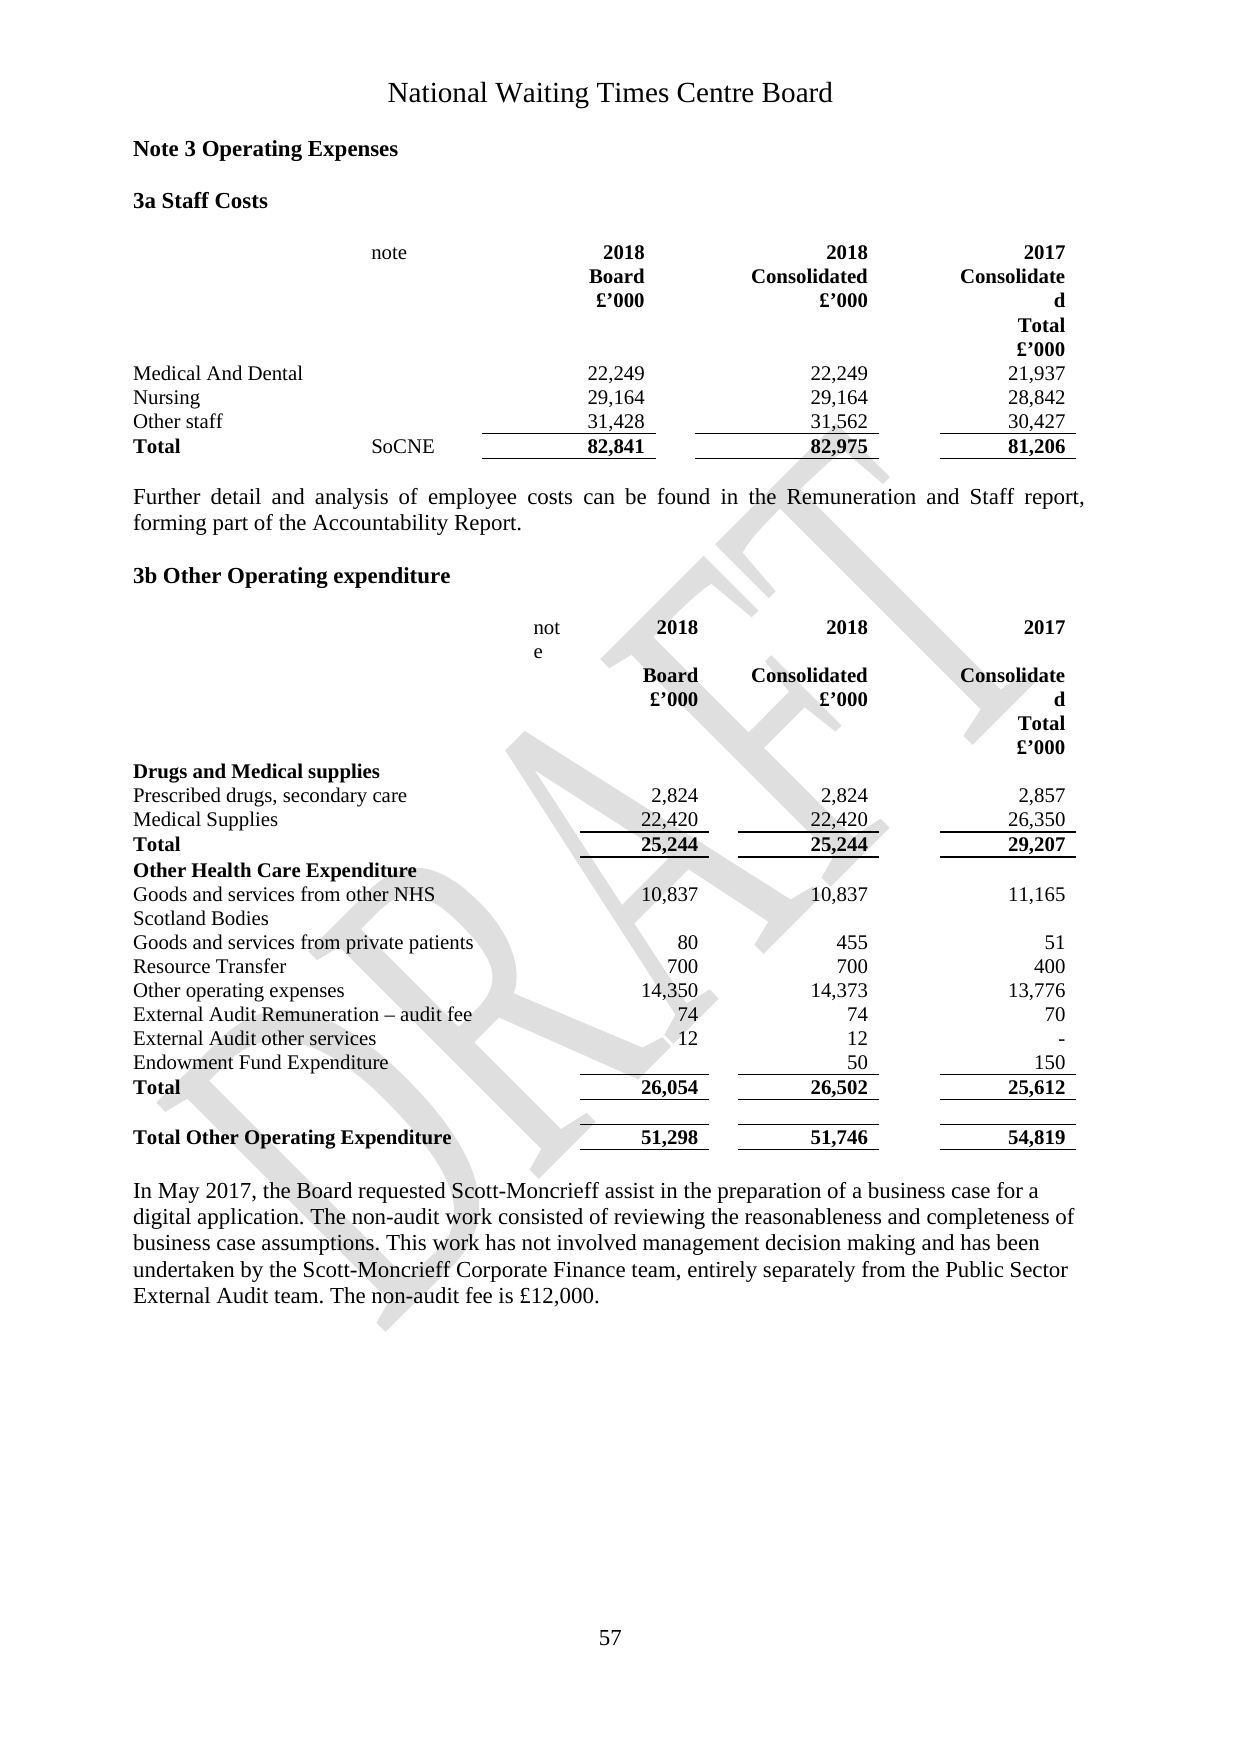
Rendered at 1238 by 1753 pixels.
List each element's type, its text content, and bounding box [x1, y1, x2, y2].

text 3a Staff Costs [133, 188, 1087, 214]
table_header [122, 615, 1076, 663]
text Note 3 Operating Expenses [133, 135, 1087, 161]
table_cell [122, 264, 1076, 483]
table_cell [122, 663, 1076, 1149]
text Further detail and analysis of employee costs can be found in the Remuneration and Staff report, forming part of the Accountability Report. [133, 483, 1087, 536]
text In May 2017, the Board requested Scott-Moncrieff assist in the preparation of a business case for a digital application. The non-audit work consisted of reviewing the reasonableness and completeness of business case assumptions. This work has not involved management decision making and has been undertaken by the Scott-Moncrieff Corporate Finance team, entirely separately from the Public Sector External Audit team. The non-audit fee is £12,000. [133, 1177, 1087, 1308]
text 3b Other Operating expenditure [133, 562, 1087, 588]
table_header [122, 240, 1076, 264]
